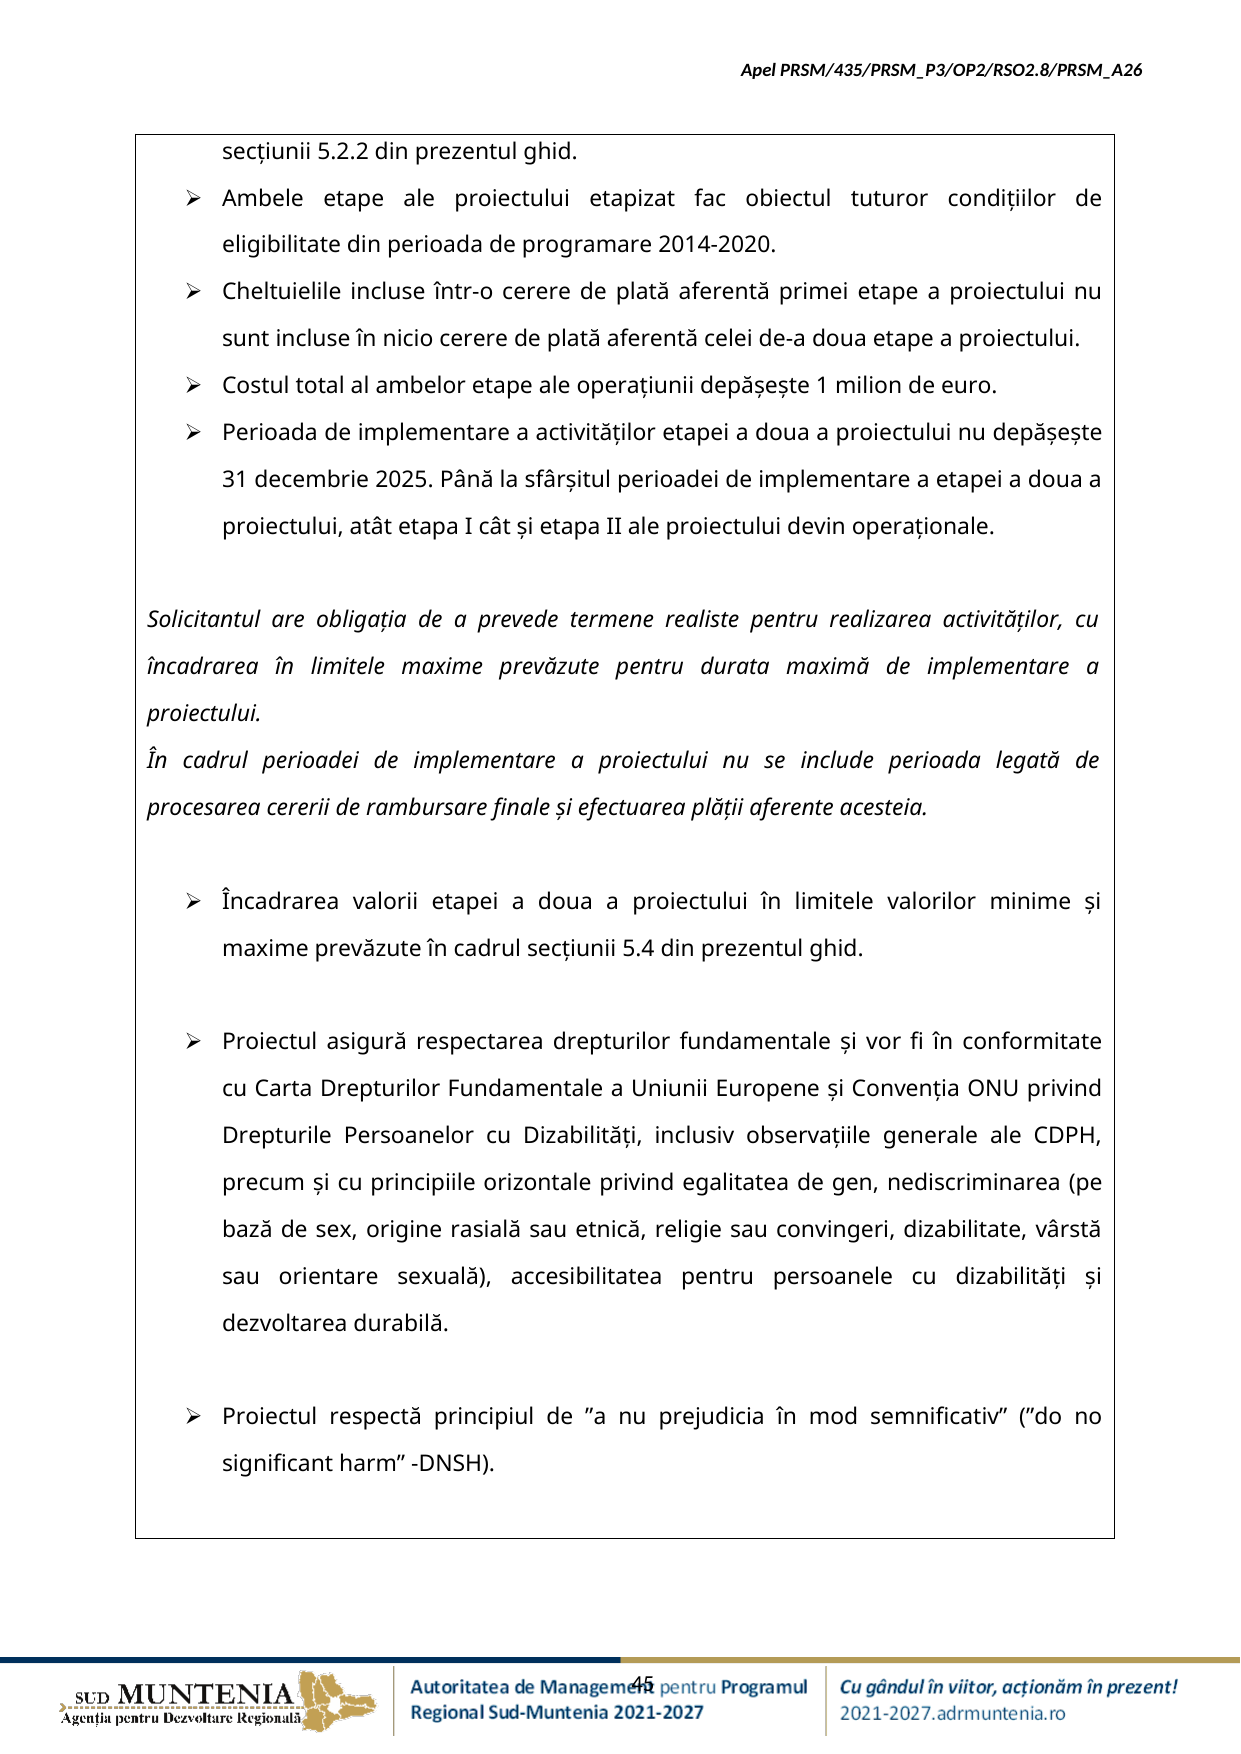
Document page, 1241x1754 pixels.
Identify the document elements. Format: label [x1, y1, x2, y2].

table_header [136, 135, 1114, 1538]
picture [0, 1657, 1241, 1737]
